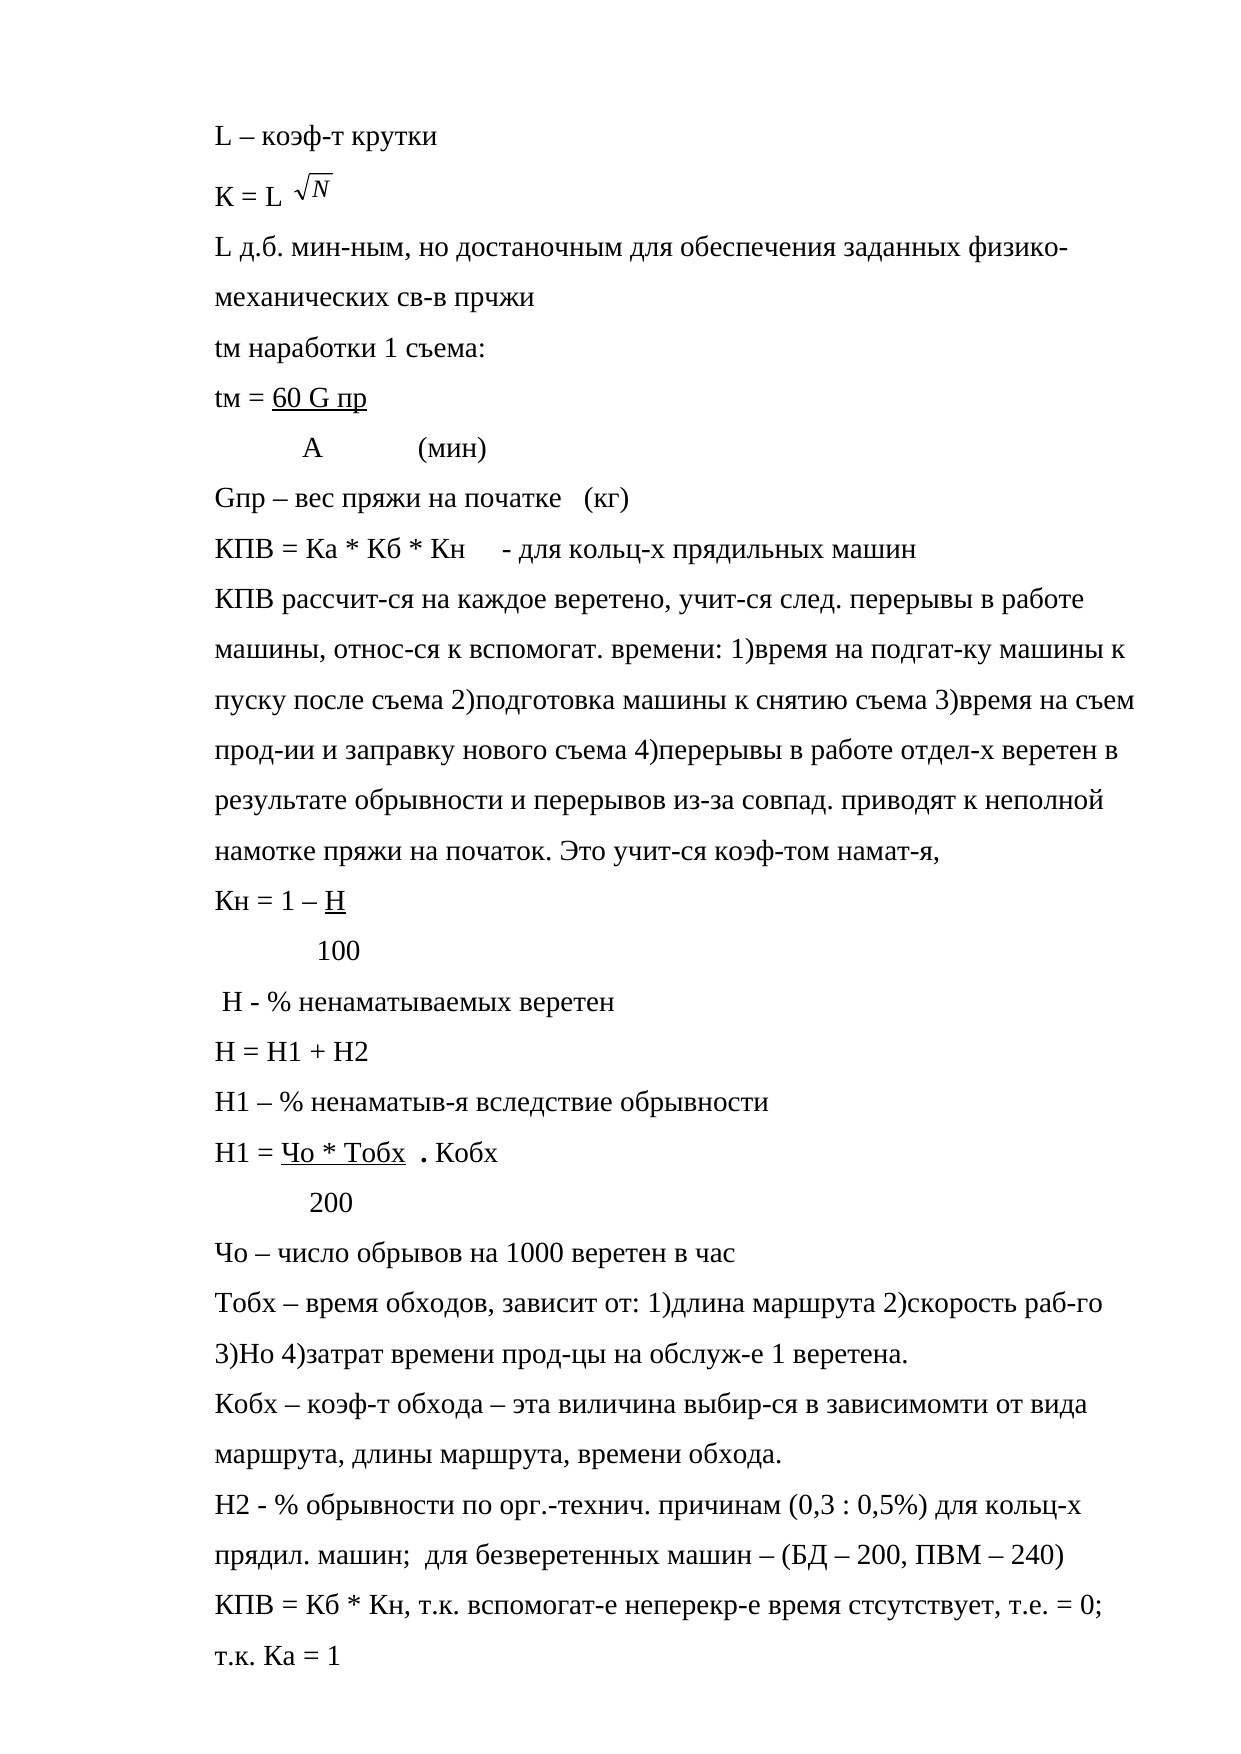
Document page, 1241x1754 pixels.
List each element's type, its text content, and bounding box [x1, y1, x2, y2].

text КПВ рассчит-ся на каждое веретено, учит-ся след. перерывы в работе машины, относ-ся к вспомогат. времени: 1)время на подгат-ку машины к пуску после съема 2)подготовка машины к снятию съема 3)время на съем прод-ии и заправку нового съема 4)перерывы в работе отдел-х веретен в результате обрывности и перерывов из-за совпад. приводят к неполной намотке пряжи на початок. Это учит-ся коэф-том намат-я, [214, 581, 1152, 866]
text tм = 60 G пр [214, 380, 1152, 413]
text Н1 – % ненаматыв-я вследствие обрывности [214, 1084, 1152, 1118]
text 200 [214, 1185, 1152, 1218]
text Н2 - % обрывности по орг.-технич. причинам (0,3 : 0,5%) для кольц-х прядил. машин; для безверетенных машин – (БД – 200, ПВМ – 240) [214, 1487, 1152, 1571]
text КПВ = Ка * Кб * Кн - для кольц-х прядильных машин [214, 531, 1152, 564]
text L д.б. мин-ным, но достаночным для обеспечения заданных физико-механических св-в прчжи [214, 229, 1152, 313]
text А (мин) [214, 430, 1152, 464]
text 100 [214, 933, 1152, 967]
text Н = Н1 + Н2 [214, 1034, 1152, 1068]
text К = L [214, 168, 1152, 212]
text Кобх – коэф-т обхода – эта виличина выбир-ся в зависимомти от вида маршрута, длины маршрута, времени обхода. [214, 1386, 1152, 1470]
text tм наработки 1 съема: [214, 330, 1152, 363]
text КПВ = Кб * Кн, т.к. вспомогат-е неперекр-е время стсутствует, т.е. = 0; т.к. Ка = 1 [214, 1587, 1152, 1671]
text Тобх – время обходов, зависит от: 1)длина маршрута 2)скорость раб-го 3)Но 4)затрат времени прод-цы на обслуж-е 1 веретена. [214, 1286, 1152, 1369]
text Кн = 1 – Н [214, 883, 1152, 917]
text Чо – число обрывов на 1000 веретен в час [214, 1235, 1152, 1269]
text L – коэф-т крутки [214, 118, 1152, 152]
text Н - % ненаматываемых веретен [214, 984, 1152, 1017]
text Н1 = Чо * Тобх . Кобх [214, 1135, 1152, 1168]
text Gпр – вес пряжи на початке (кг) [214, 481, 1152, 514]
